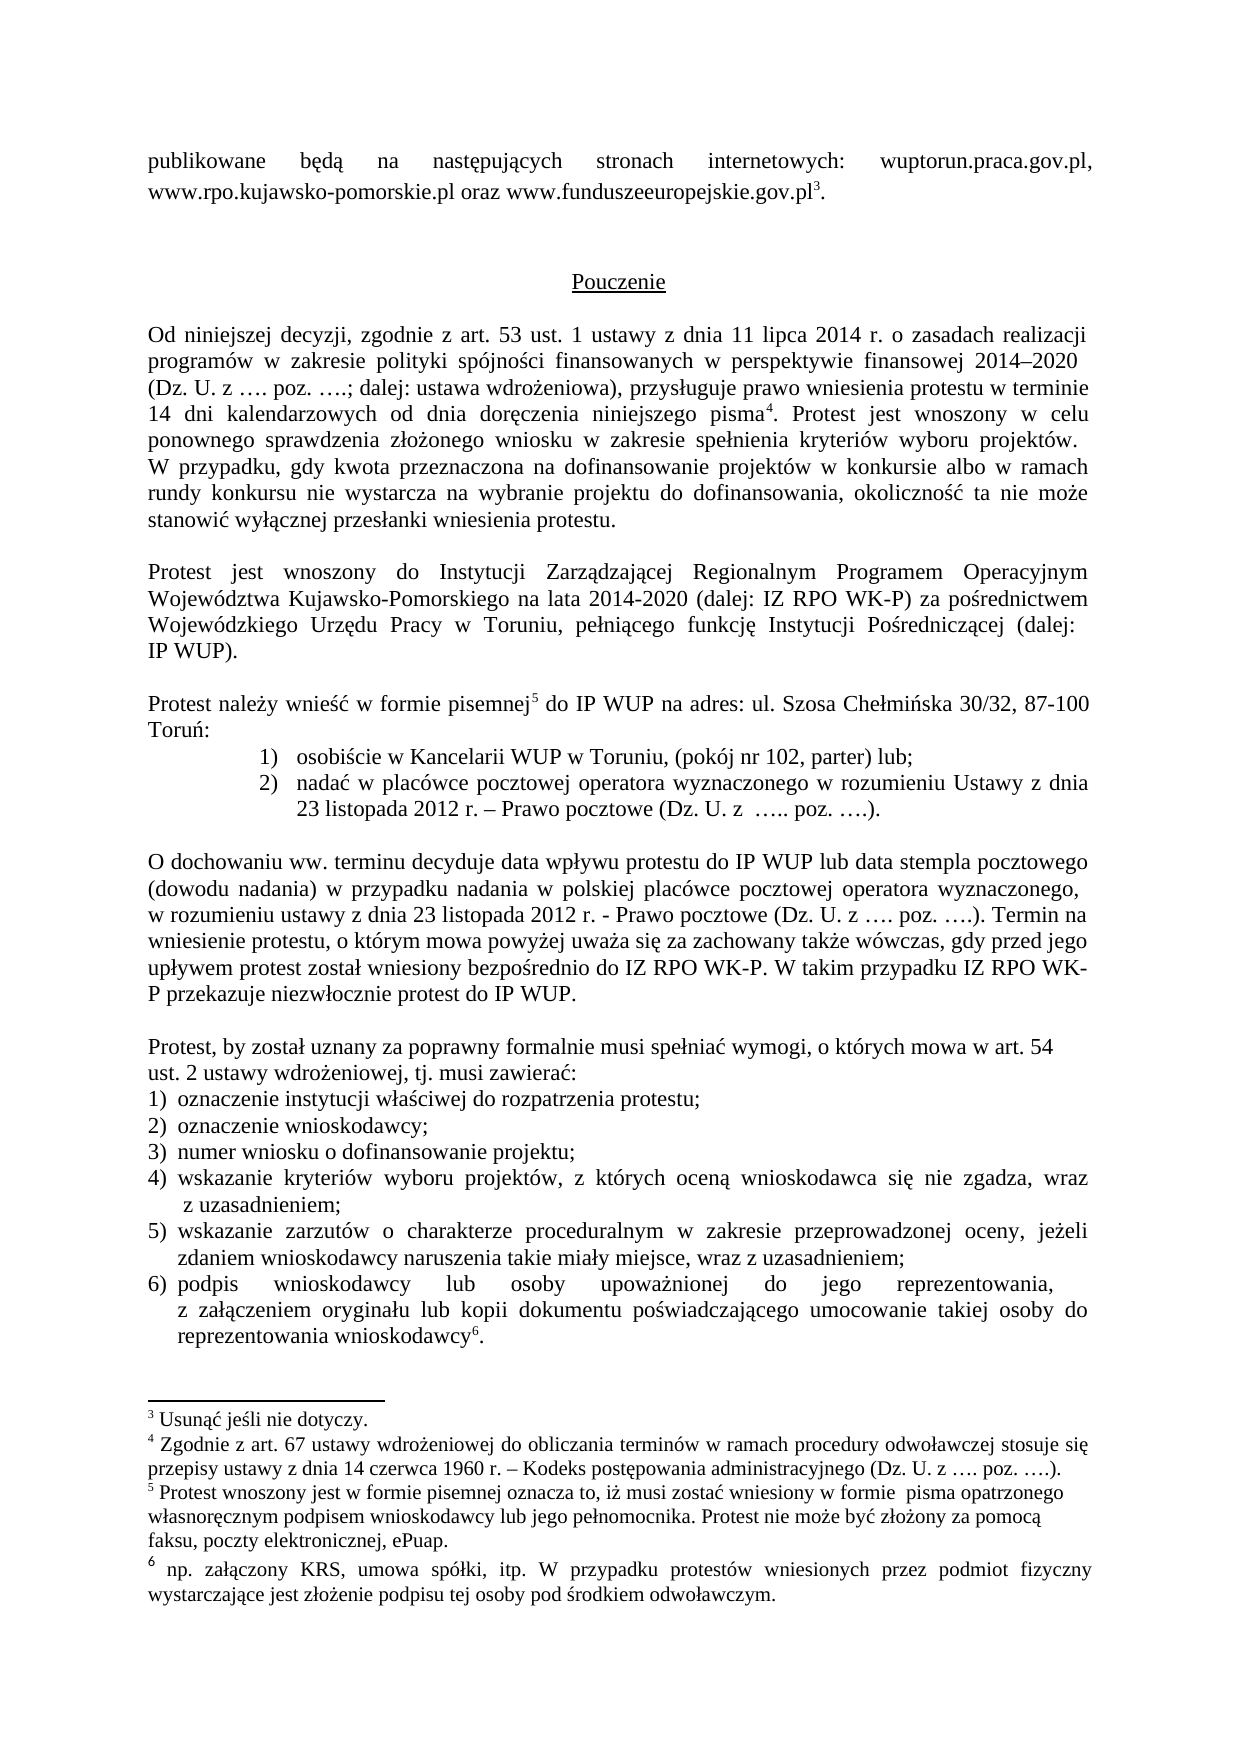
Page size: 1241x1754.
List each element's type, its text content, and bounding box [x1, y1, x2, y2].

list nadać w placówce pocztowej operatora wyznaczonego w rozumieniu Ustawy z dnia 23 listopada 2012 r. – Prawo pocztowe (Dz. U. z ….. poz. ….). [259, 769, 1089, 822]
list Protest, by został uznany za poprawny formalnie musi spełniać wymogi, o których mowa w art. 54 ust. 2 ustawy wdrożeniowej, tj. musi zawierać: [148, 1033, 1089, 1085]
list Protest należy wnieść w formie pisemnej do IP WUP na adres: ul. Szosa Chełmińska 30/32, 87-100 Toruń: [148, 690, 1089, 743]
list wskazanie kryteriów wyboru projektów, z których oceną wnioskodawca się nie zgadza, wraz z uzasadnieniem; [148, 1164, 1089, 1217]
list oznaczenie instytucji właściwej do rozpatrzenia protestu; [148, 1085, 1089, 1112]
list Protest jest wnoszony do Instytucji Zarządzającej Regionalnym Programem Operacyjnym Województwa Kujawsko-Pomorskiego na lata 2014-2020 (dalej: IZ RPO WK-P) za pośrednictwem Wojewódzkiego Urzędu Pracy w Toruniu, pełniącego funkcję Instytucji Pośredniczącej (dalej: IP WUP). [148, 558, 1089, 664]
list osobiście w Kancelarii WUP w Toruniu, (pokój nr 102, parter) lub; [259, 743, 1089, 769]
list oznaczenie wnioskodawcy; [148, 1112, 1089, 1138]
list Pouczenie [148, 268, 1089, 295]
list podpis wnioskodawcy lub osoby upoważnionej do jego reprezentowania, z załączeniem oryginału lub kopii dokumentu poświadczającego umocowanie takiej osoby do reprezentowania wnioskodawcy. [148, 1270, 1089, 1349]
list numer wniosku o dofinansowanie projektu; [148, 1138, 1089, 1164]
list O dochowaniu ww. terminu decyduje data wpływu protestu do IP WUP lub data stempla pocztowego (dowodu nadania) w przypadku nadania w polskiej placówce pocztowej operatora wyznaczonego, w rozumieniu ustawy z dnia 23 listopada 2012 r. - Prawo pocztowe (Dz. U. z …. poz. ….). Termin na wniesienie protestu, o którym mowa powyżej uważa się za zachowany także wówczas, gdy przed jego upływem protest został wniesiony bezpośrednio do IZ RPO WK-P. W takim przypadku IZ RPO WK-P przekazuje niezwłocznie protest do IP WUP. [148, 848, 1089, 1006]
list Od niniejszej decyzji, zgodnie z art. 53 ust. 1 ustawy z dnia 11 lipca 2014 r. o zasadach realizacji programów w zakresie polityki spójności finansowanych w perspektywie finansowej 2014–2020 (Dz. U. z …. poz. ….; dalej: ustawa wdrożeniowa), przysługuje prawo wniesienia protestu w terminie 14 dni kalendarzowych od dnia doręczenia niniejszego pisma. Protest jest wnoszony w celu ponownego sprawdzenia złożonego wniosku w zakresie spełnienia kryteriów wyboru projektów. W przypadku, gdy kwota przeznaczona na dofinansowanie projektów w konkursie albo w ramach rundy konkursu nie wystarcza na wybranie projektu do dofinansowania, okoliczność ta nie może stanowić wyłącznej przesłanki wniesienia protestu. [148, 321, 1089, 532]
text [148, 148, 1093, 204]
list wskazanie zarzutów o charakterze proceduralnym w zakresie przeprowadzonej oceny, jeżeli zdaniem wnioskodawcy naruszenia takie miały miejsce, wraz z uzasadnieniem; [148, 1217, 1089, 1270]
